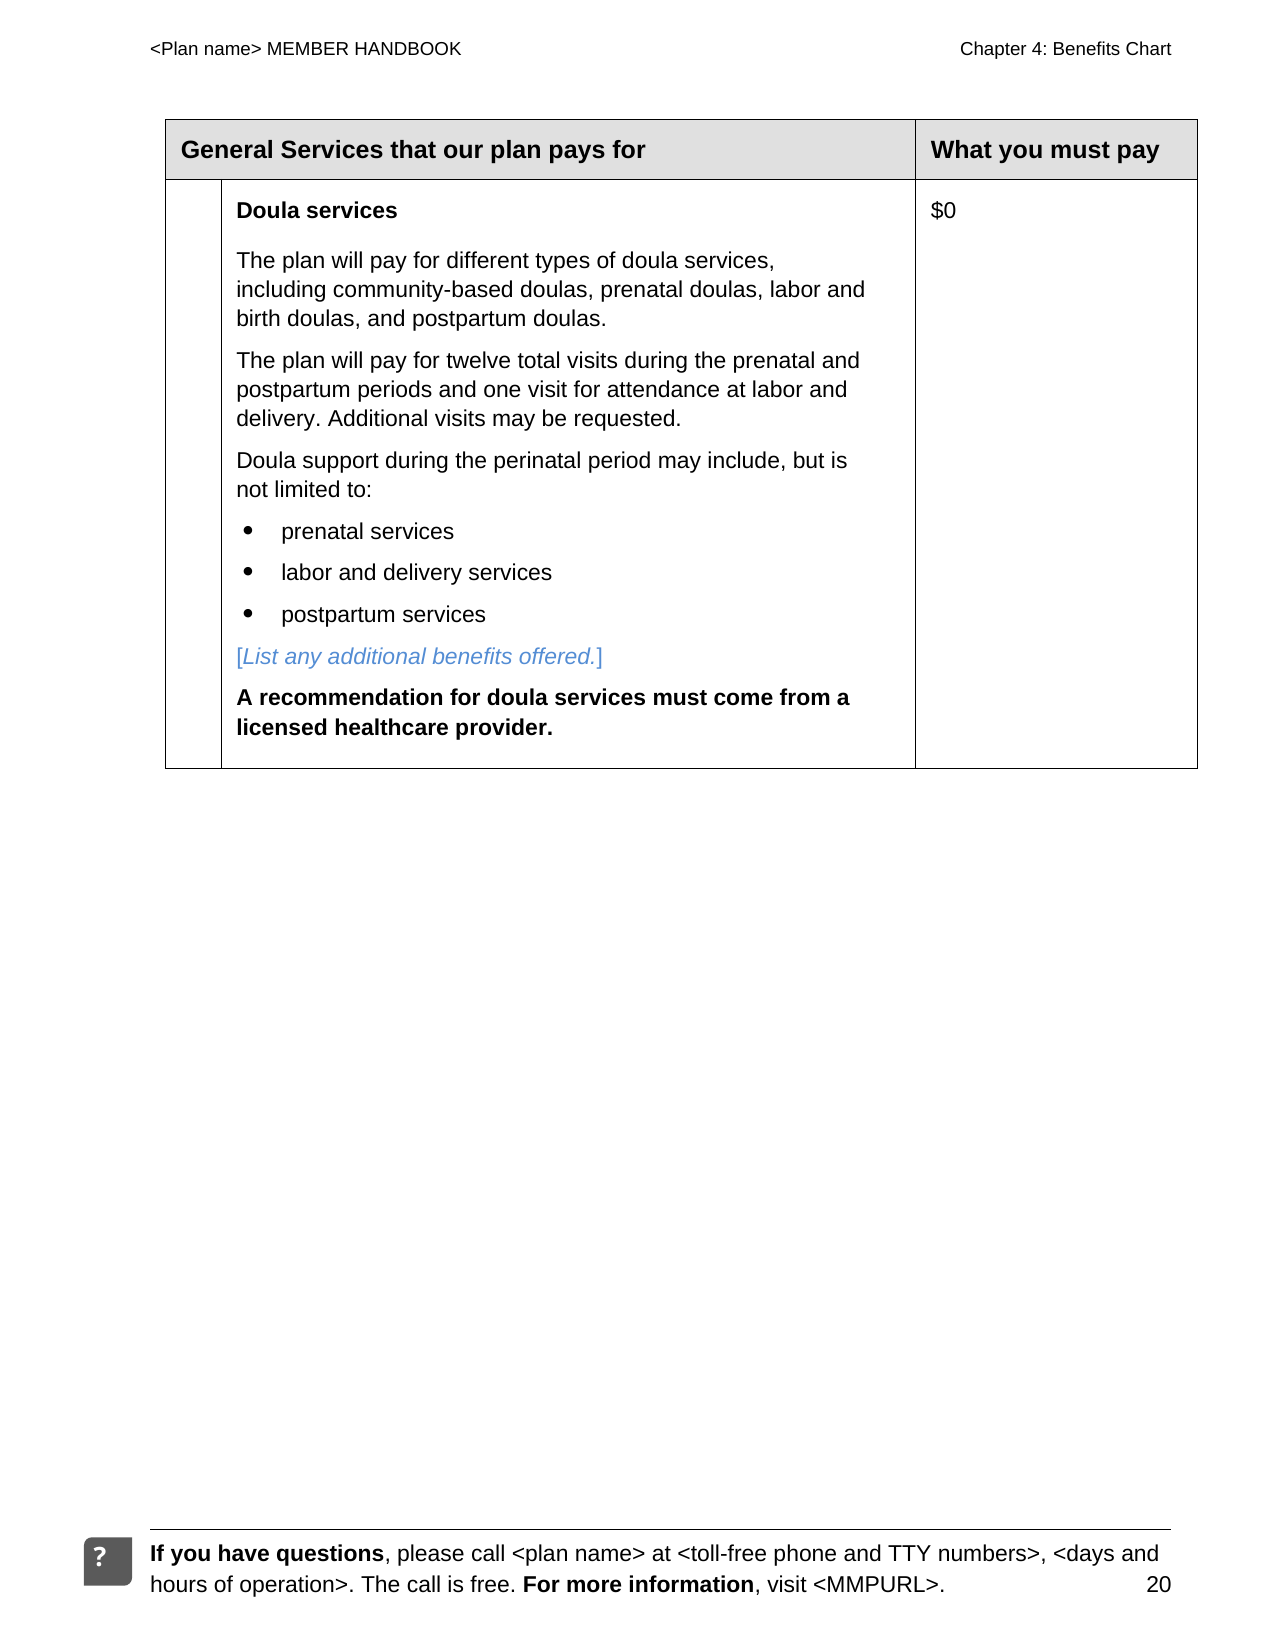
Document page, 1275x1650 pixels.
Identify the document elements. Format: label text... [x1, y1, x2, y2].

table_cell $0 [916, 180, 1197, 768]
table_header General Services that our plan pays for [166, 120, 915, 179]
table_cell [166, 180, 221, 768]
table_header What you must pay [916, 120, 1197, 179]
table_cell Doula services The plan will pay for different types of doula services, including community-based doulas, prenatal doulas, labor and birth doulas, and postpartum doulas. The plan will pay for twelve total visits during the prenatal and postpartum periods and one visit for attendance at labor and delivery. Additional visits may be requested. Doula support during the perinatal period may include, but is not limited to: prenatal services labor and delivery services postpartum services [List any additional benefits offered.] A recommendation for doula services must come from a licensed healthcare provider. [222, 180, 915, 768]
